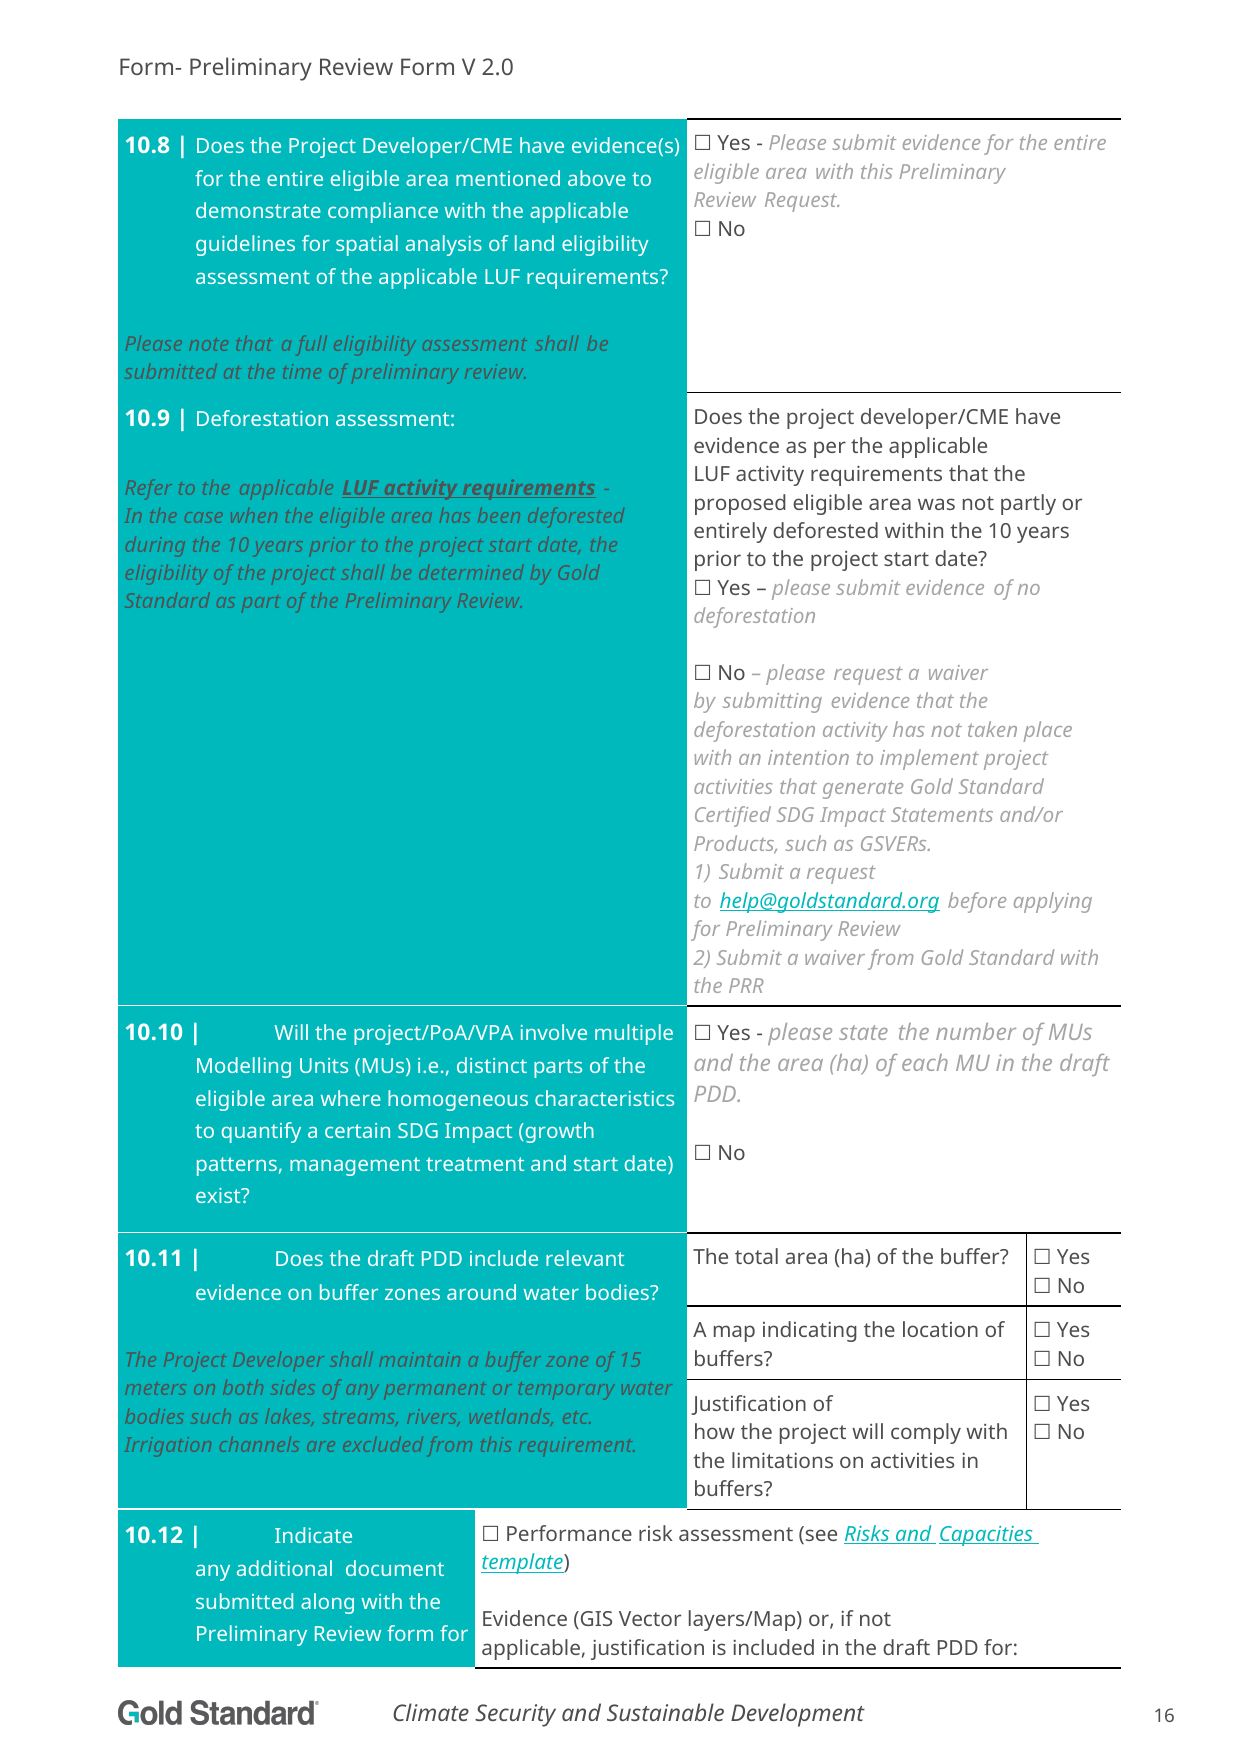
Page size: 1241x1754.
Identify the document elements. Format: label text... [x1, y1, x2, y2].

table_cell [118, 1510, 475, 1667]
table_cell Justification of how the project will comply with the limitations on activities in buffers? [687, 1380, 1026, 1508]
table_cell Yes No [1027, 1380, 1121, 1508]
table_cell Does the project developer/CME have evidence as per the applicable LUF activity requirements that the proposed eligible area was not partly or entirely deforested within the 10 years prior to the project start date? Yes – please submit evidence of no deforestation No – please request a waiver by submitting evidence that the deforestation activity has not taken place with an intention to implement project activities that generate Gold Standard Certified SDG Impact Statements and/or Products, such as GSVERs. 1) Submit a request to help@goldstandard.org before applying for Preliminary Review 2) Submit a waiver from Gold Standard with the PRR [687, 393, 1121, 1005]
table_cell Yes - please state the number of MUs and the area (ha) of each MU in the draft PDD. No [687, 1007, 1121, 1232]
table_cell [475, 1510, 1121, 1667]
table_cell The total area (ha) of the buffer? [687, 1234, 1026, 1305]
table_cell Yes - Please submit evidence for the entire eligible area with this Preliminary Review Request. No [687, 120, 1121, 392]
table_cell Does the Project Developer/CME have evidence(s) for the entire eligible area mentioned above to demonstrate compliance with the applicable guidelines for spatial analysis of land eligibility assessment of the applicable LUF requirements? Please note that a full eligibility assessment shall be submitted at the time of preliminary review. [118, 119, 687, 392]
table_cell Yes No [1027, 1234, 1121, 1305]
table_cell Does the draft PDD include relevant evidence on buffer zones around water bodies? The Project Developer shall maintain a buffer zone of 15 meters on both sides of any permanent or temporary water bodies such as lakes, streams, rivers, wetlands, etc. Irrigation channels are excluded from this requirement. [118, 1233, 687, 1508]
table_cell Deforestation assessment: Refer to the applicable LUF activity requirements - In the case when the eligible area has been deforested during the 10 years prior to the project start date, the eligibility of the project shall be determined by Gold Standard as part of the Preliminary Review. [118, 392, 687, 1005]
table_cell A map indicating the location of buffers? [687, 1307, 1026, 1378]
table_cell Will the project/PoA/VPA involve multiple Modelling Units (MUs) i.e., distinct parts of the eligible area where homogeneous characteristics to quantify a certain SDG Impact (growth patterns, management treatment and start date) exist? [118, 1006, 687, 1232]
table_cell Yes No [1027, 1307, 1121, 1378]
